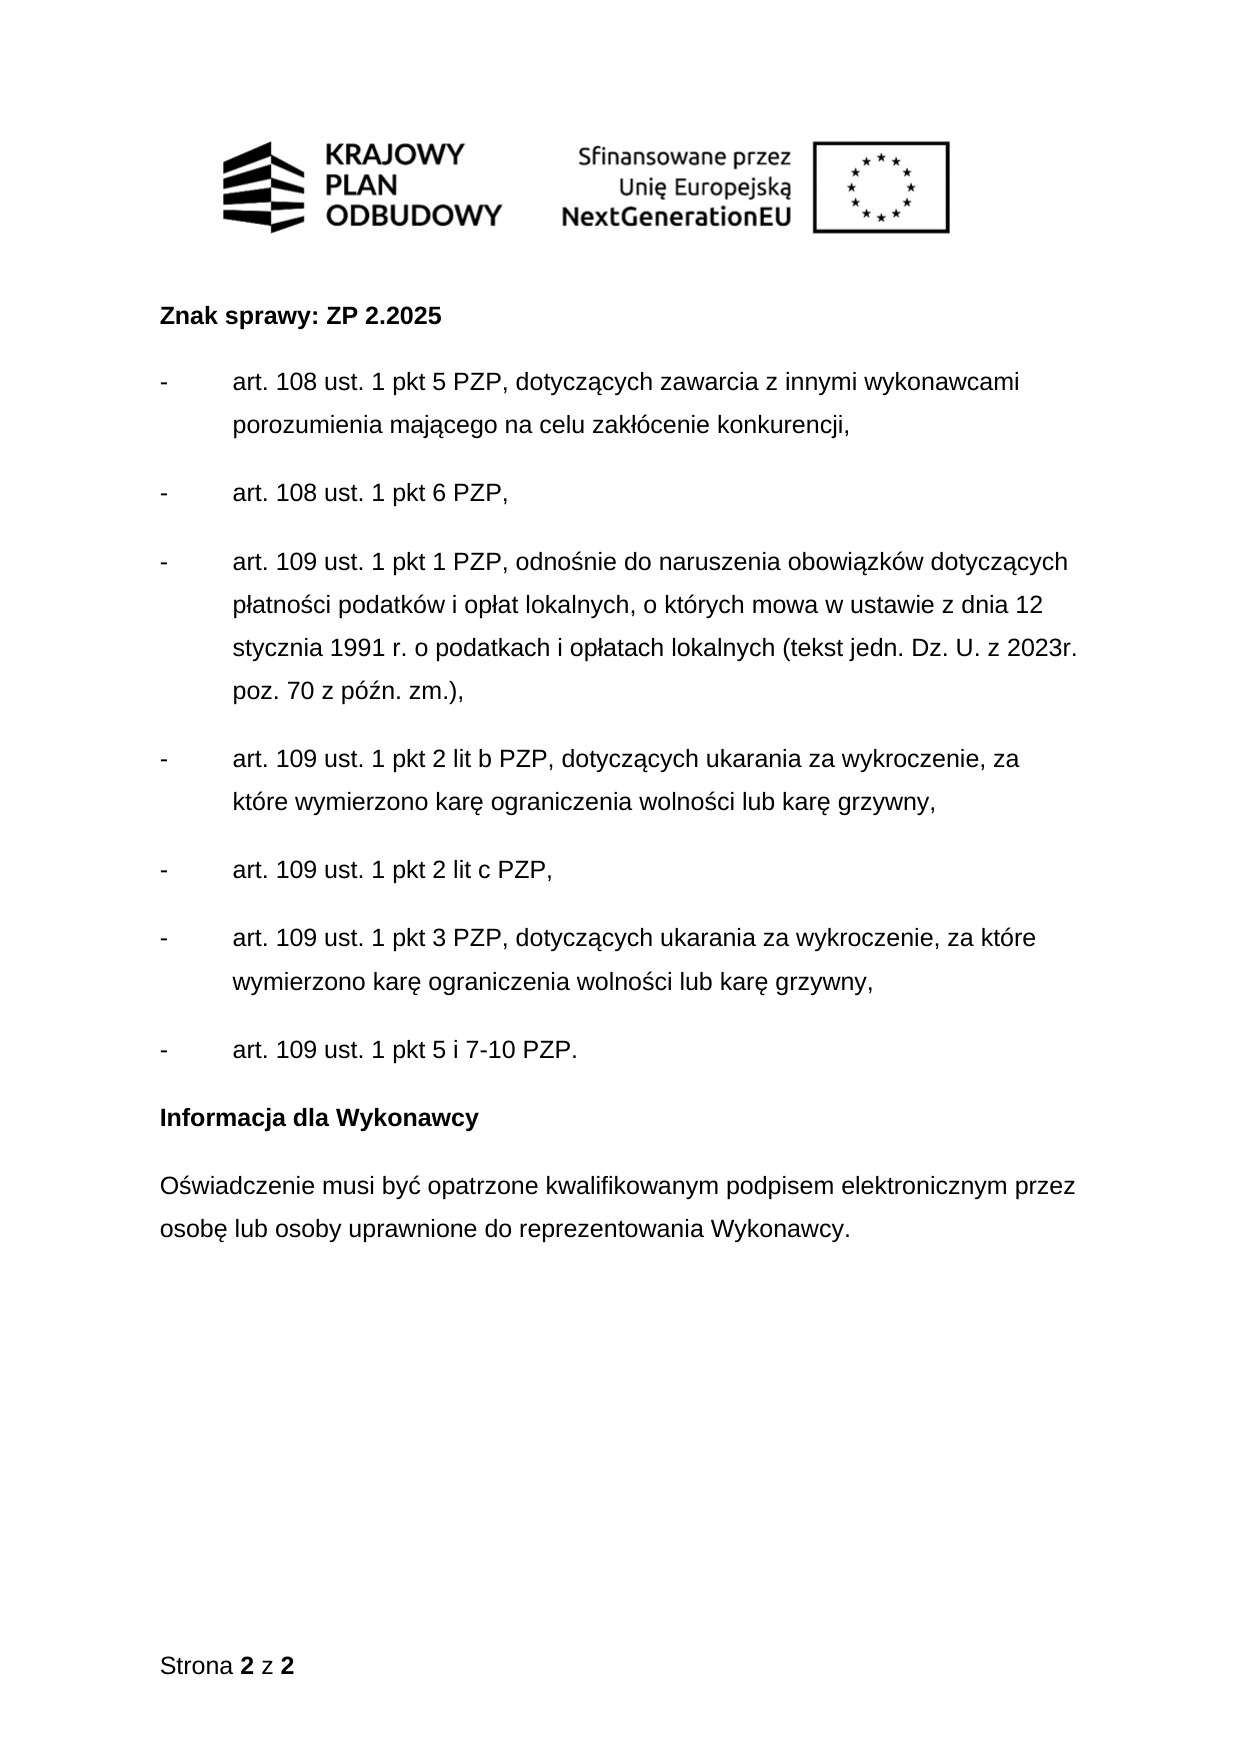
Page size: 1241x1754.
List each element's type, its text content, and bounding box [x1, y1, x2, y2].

picture [193, 111, 980, 264]
text - art. 109 ust. 1 pkt 2 lit b PZP, dotyczących ukarania za wykroczenie, za które wymierzono karę ograniczenia wolności lub karę grzywny, [159, 744, 1081, 816]
text - art. 109 ust. 1 pkt 3 PZP, dotyczących ukarania za wykroczenie, za które wymierzono karę ograniczenia wolności lub karę grzywny, [159, 923, 1081, 995]
text - art. 108 ust. 1 pkt 5 PZP, dotyczących zawarcia z innymi wykonawcami porozumienia mającego na celu zakłócenie konkurencji, [159, 367, 1081, 439]
text - art. 109 ust. 1 pkt 1 PZP, odnośnie do naruszenia obowiązków dotyczących płatności podatków i opłat lokalnych, o których mowa w ustawie z dnia 12 stycznia 1991 r. o podatkach i opłatach lokalnych (tekst jedn. Dz. U. z 2023r. poz. 70 z późn. zm.), [159, 546, 1081, 704]
text Informacja dla Wykonawcy [159, 1103, 1081, 1131]
text - art. 109 ust. 1 pkt 5 i 7-10 PZP. [159, 1034, 1081, 1063]
text Oświadczenie musi być opatrzone kwalifikowanym podpisem elektronicznym przez osobę lub osoby uprawnione do reprezentowania Wykonawcy. [159, 1171, 1081, 1243]
text - art. 108 ust. 1 pkt 6 PZP, [159, 478, 1081, 507]
text - art. 109 ust. 1 pkt 2 lit c PZP, [159, 855, 1081, 884]
